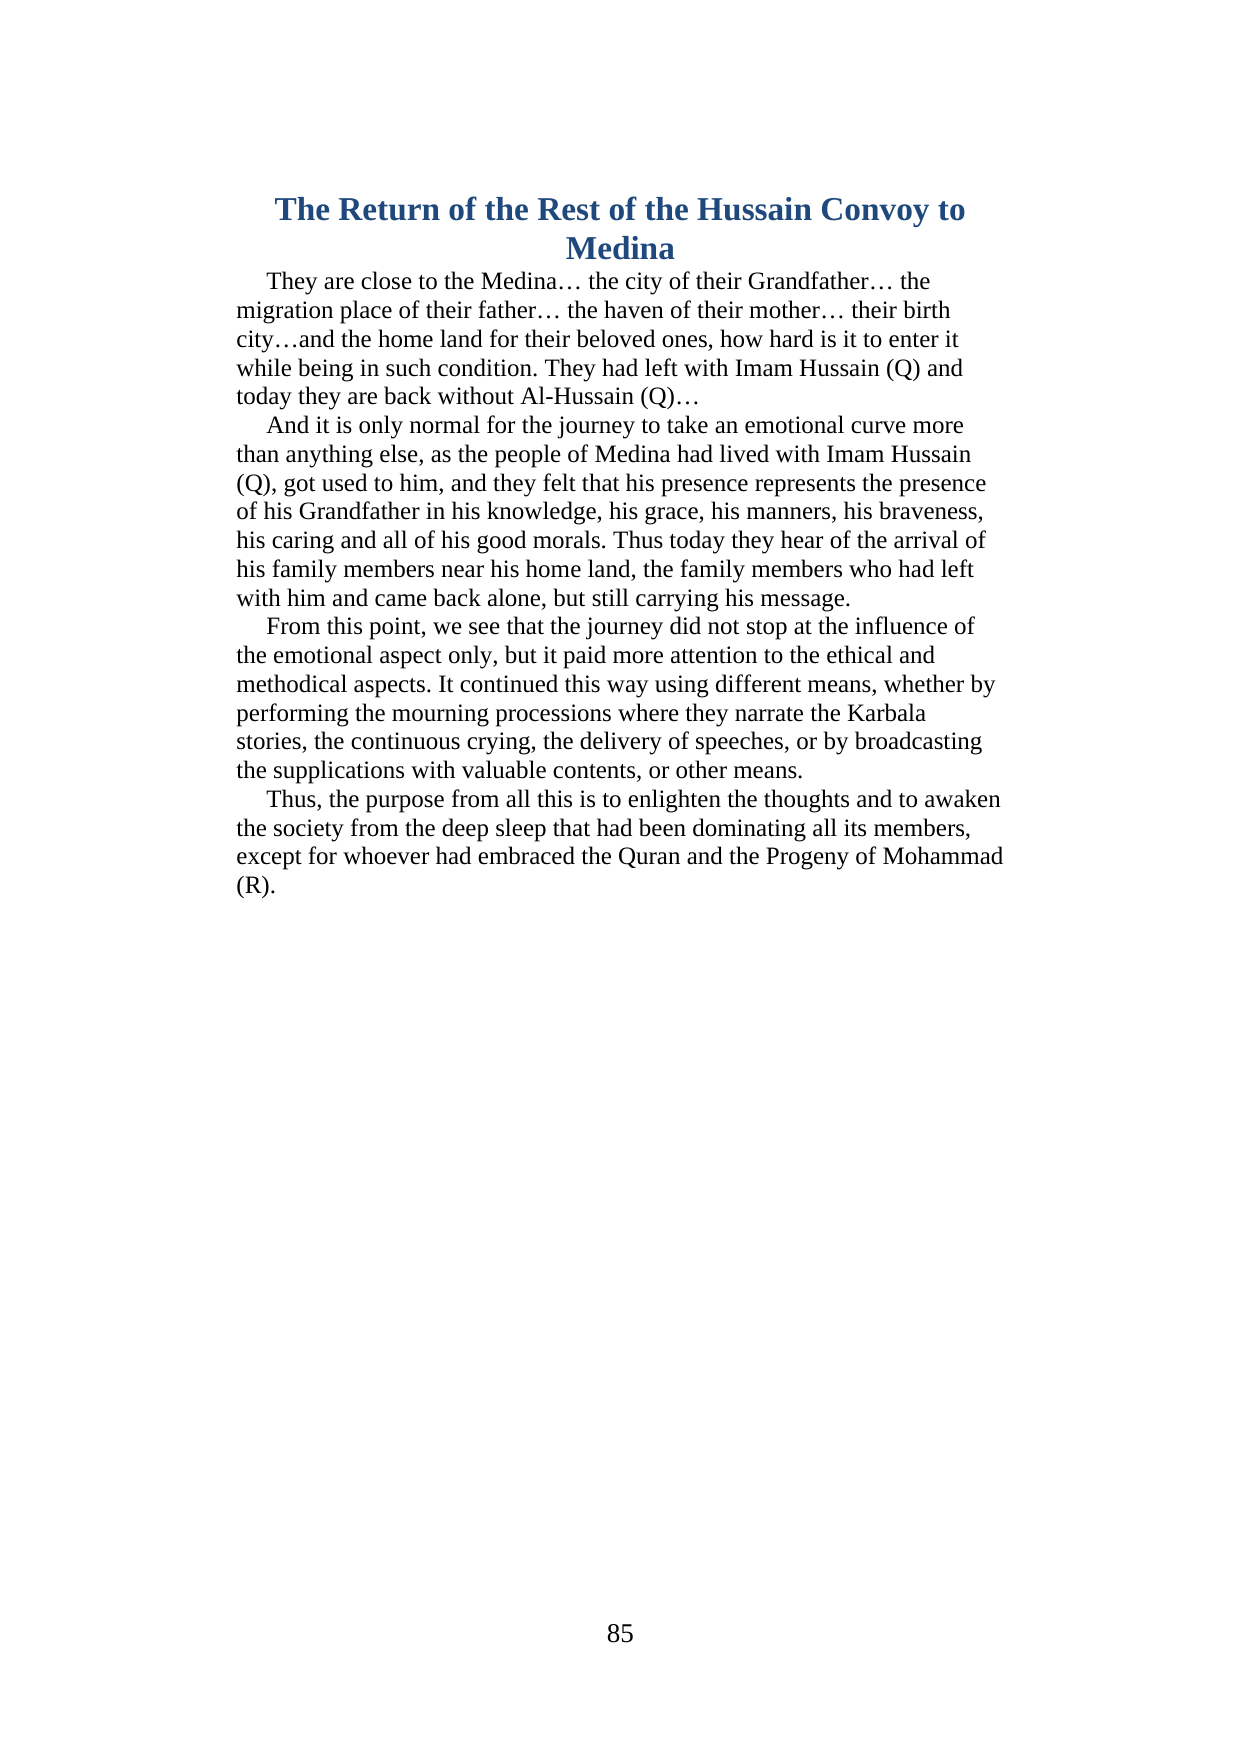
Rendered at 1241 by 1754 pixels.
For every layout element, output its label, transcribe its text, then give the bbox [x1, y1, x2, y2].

text And it is only normal for the journey to take an emotional curve more than anything else, as the people of Medina had lived with Imam Hussain (Q), got used to him, and they felt that his presence represents the presence of his Grandfather in his knowledge, his grace, his manners, his braveness, his caring and all of his good morals. Thus today they hear of the arrival of his family members near his home land, the family members who had left with him and came back alone, but still carrying his message. [236, 410, 1004, 611]
subtitle The Return of the Rest of the Hussain Convoy to Medina [236, 190, 1004, 266]
text Thus, the purpose from all this is to enlighten the thoughts and to awaken the society from the deep sleep that had been dominating all its members, except for whoever had embraced the Quran and the Progeny of Mohammad (R). [236, 784, 1004, 899]
text From this point, we see that the journey did not stop at the influence of the emotional aspect only, but it paid more attention to the ethical and methodical aspects. It continued this way using different means, whether by performing the mourning processions where they narrate the Karbala stories, the continuous crying, the delivery of speeches, or by broadcasting the supplications with valuable contents, or other means. [236, 611, 1004, 784]
text They are close to the Medina… the city of their Grandfather… the migration place of their father… the haven of their mother… their birth city…and the home land for their beloved ones, how hard is it to enter it while being in such condition. They had left with Imam Hussain (Q) and today they are back without Al-Hussain (Q)… [236, 266, 1004, 410]
